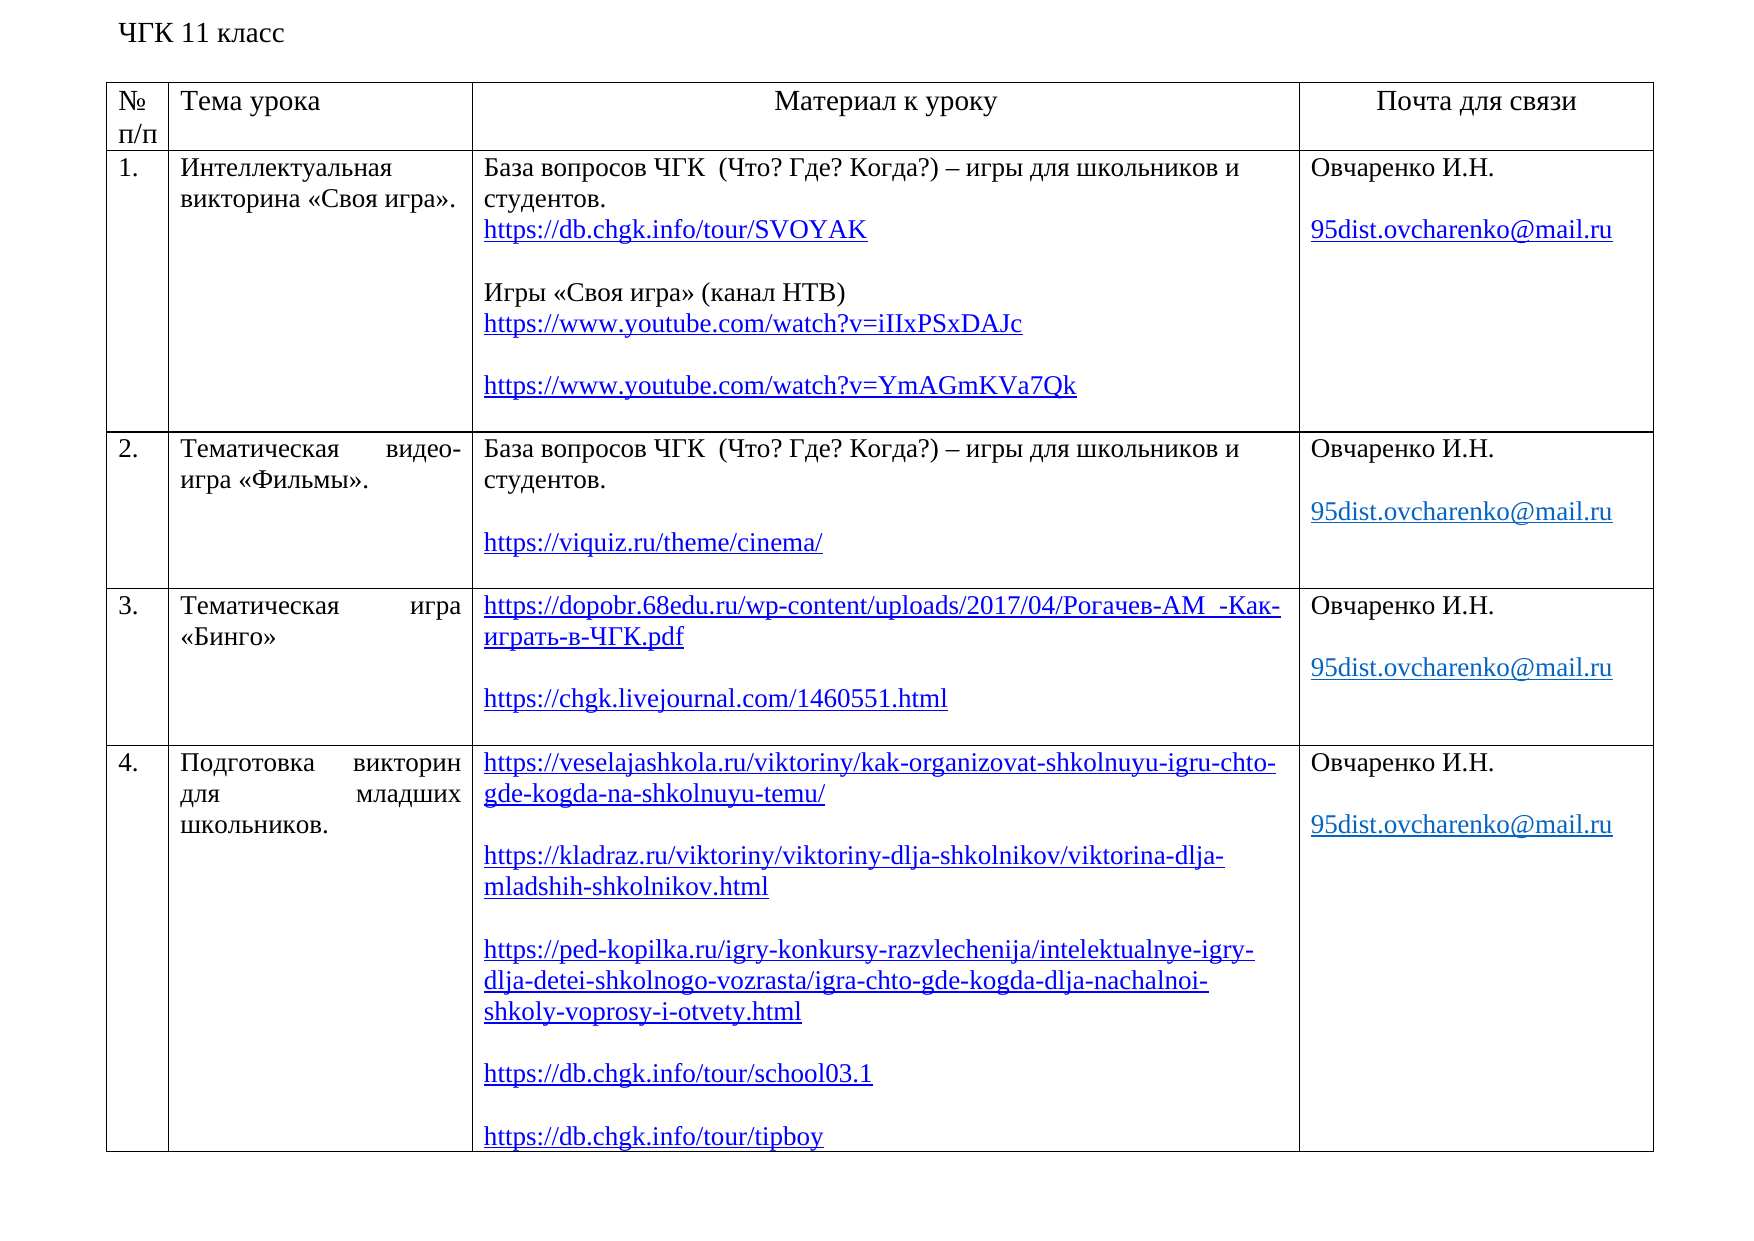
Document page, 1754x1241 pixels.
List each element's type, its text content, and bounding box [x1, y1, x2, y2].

table_cell Тематическая игра «Бинго» [169, 589, 472, 745]
table_cell https://veselajashkola.ru/viktoriny/kak-organizovat-shkolnuyu-igru-chto-gde-kogda-na-shkolnuyu-temu/ https://kladraz.ru/viktoriny/viktoriny-dlja-shkolnikov/viktorina-dlja-mladshih-shkolnikov.html https://ped-kopilka.ru/igry-konkursy-razvlechenija/intelektualnye-igry-dlja-detei-shkolnogo-vozrasta/igra-chto-gde-kogda-dlja-nachalnoi-shkoly-voprosy-i-otvety.html https://db.chgk.info/tour/school03.1 https://db.chgk.info/tour/tipboy [473, 746, 1299, 1151]
table_cell https://dopobr.68edu.ru/wp-content/uploads/2017/04/Рогачев-АМ_-Как-играть-в-ЧГК.pdf https://chgk.livejournal.com/1460551.html [473, 589, 1299, 745]
table_cell 2. [107, 433, 168, 588]
table_cell 1. [107, 151, 168, 431]
table_header Тема урока [169, 83, 472, 150]
table_header № п/п [107, 83, 168, 150]
table_cell Подготовка викторин для младших школьников. [169, 746, 472, 1151]
table_cell База вопросов ЧГК (Что? Где? Когда?) – игры для школьников и студентов. https://db.chgk.info/tour/SVOYAK Игры «Своя игра» (канал НТВ) https://www.youtube.com/watch?v=iIIxPSxDAJc https://www.youtube.com/watch?v=YmAGmKVa7Qk [473, 151, 1299, 431]
table_header Материал к уроку [473, 83, 1299, 150]
table_cell Овчаренко И.Н. 95dist.ovcharenko@mail.ru [1300, 151, 1653, 431]
table_cell Овчаренко И.Н. 95dist.ovcharenko@mail.ru [1300, 589, 1653, 745]
table_cell Тематическая видео-игра «Фильмы». [169, 433, 472, 588]
table_cell Овчаренко И.Н. 95dist.ovcharenko@mail.ru [1300, 433, 1653, 588]
text ЧГК 11 класс [118, 15, 1636, 48]
table_header Почта для связи [1300, 83, 1653, 150]
table_cell База вопросов ЧГК (Что? Где? Когда?) – игры для школьников и студентов. https://viquiz.ru/theme/cinema/ [473, 433, 1299, 588]
table_cell 4. [107, 746, 168, 1151]
table_cell 3. [107, 589, 168, 745]
table_cell Овчаренко И.Н. 95dist.ovcharenko@mail.ru [1300, 746, 1653, 1151]
table_cell Интеллектуальная викторина «Своя игра». [169, 151, 472, 431]
